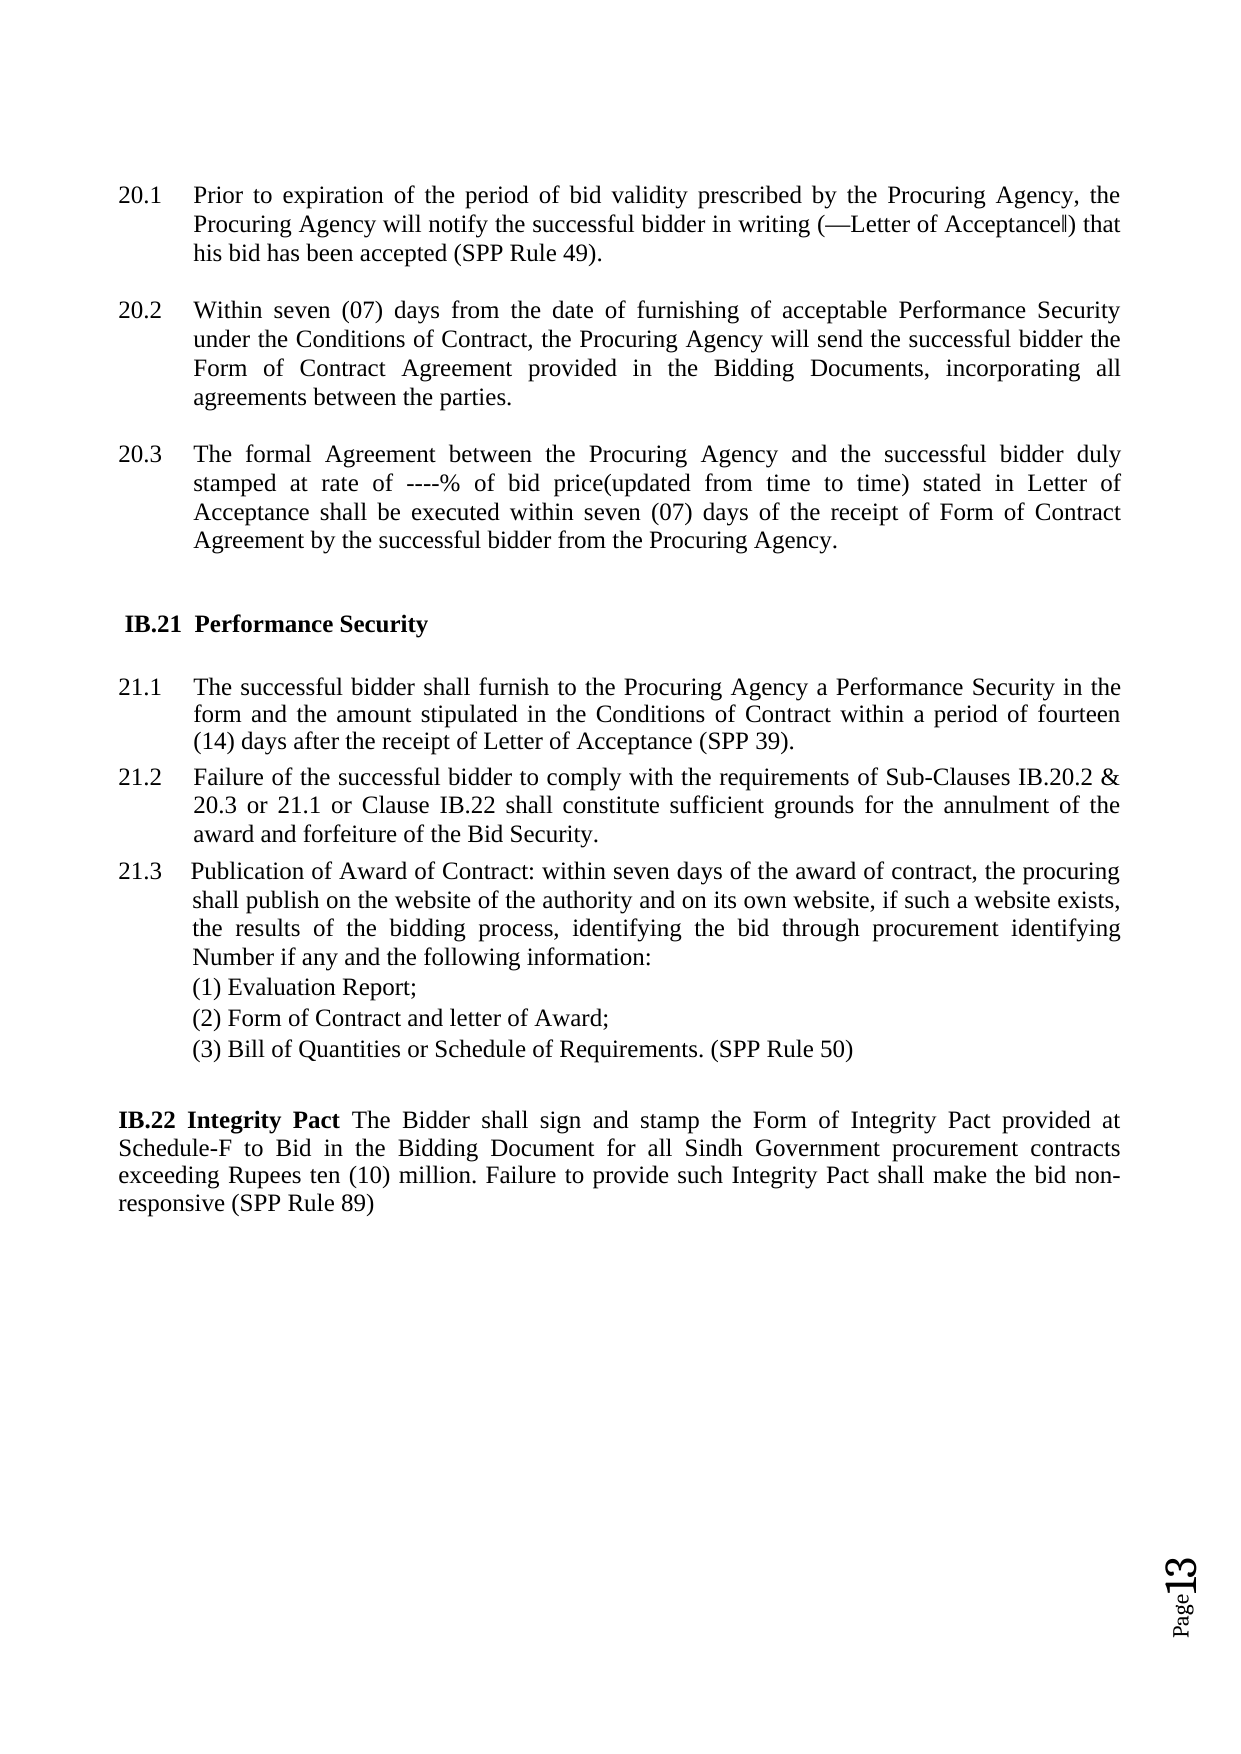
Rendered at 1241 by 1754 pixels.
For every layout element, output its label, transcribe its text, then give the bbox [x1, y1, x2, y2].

text IB.21 Performance Security [118, 610, 1122, 638]
list The successful bidder shall furnish to the Procuring Agency a Performance Security in the form and the amount stipulated in the Conditions of Contract within a period of fourteen (14) days after the receipt of Letter of Acceptance (SPP 39). [118, 674, 1122, 755]
text (2) Form of Contract and letter of Award; [118, 1004, 1122, 1032]
list Publication of Award of Contract: within seven days of the award of contract, the procuring shall publish on the website of the authority and on its own website, if such a website exists, the results of the bidding process, identifying the bid through procurement identifying Number if any and the following information: [118, 856, 1122, 971]
list The formal Agreement between the Procuring Agency and the successful bidder duly stamped at rate of ----% of bid price(updated from time to time) stated in Letter of Acceptance shall be executed within seven (07) days of the receipt of Form of Contract Agreement by the successful bidder from the Procuring Agency. [118, 439, 1122, 554]
list Prior to expiration of the period of bid validity prescribed by the Procuring Agency, the Procuring Agency will notify the successful bidder in writing (―Letter of Acceptance‖) that his bid has been accepted (SPP Rule 49). [118, 180, 1122, 267]
list Within seven (07) days from the date of furnishing of acceptable Performance Security under the Conditions of Contract, the Procuring Agency will send the successful bidder the Form of Contract Agreement provided in the Bidding Documents, incorporating all agreements between the parties. [118, 295, 1122, 410]
text (1) Evaluation Report; [118, 973, 1122, 1001]
list Failure of the successful bidder to comply with the requirements of Sub-Clauses IB.20.2 & 20.3 or 21.1 or Clause IB.22 shall constitute sufficient grounds for the annulment of the award and forfeiture of the Bid Security. [118, 762, 1122, 848]
text IB.22 Integrity Pact The Bidder shall sign and stamp the Form of Integrity Pact provided at Schedule-F to Bid in the Bidding Document for all Sindh Government procurement contracts exceeding Rupees ten (10) million. Failure to provide such Integrity Pact shall make the bid non-responsive (SPP Rule 89) [118, 1106, 1122, 1217]
text (3) Bill of Quantities or Schedule of Requirements. (SPP Rule 50) [118, 1034, 1122, 1063]
